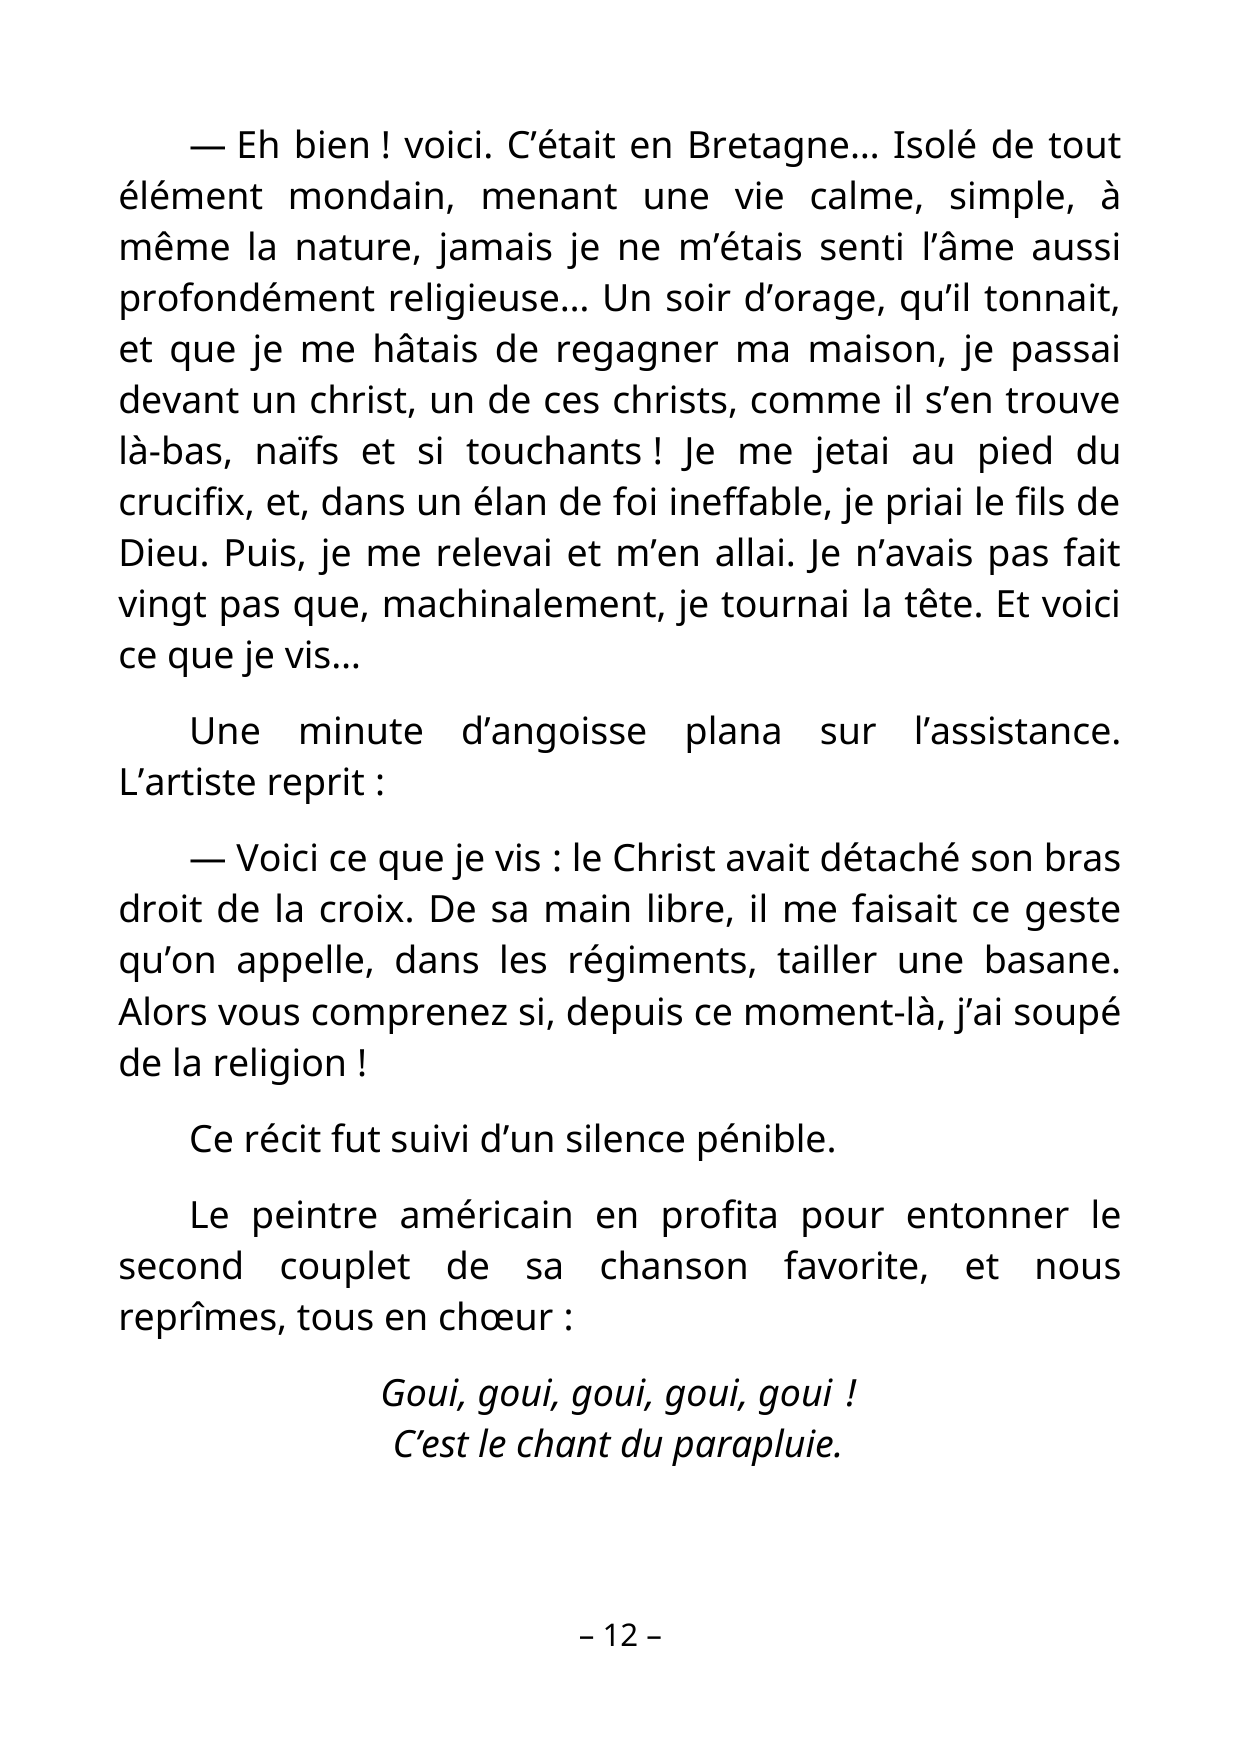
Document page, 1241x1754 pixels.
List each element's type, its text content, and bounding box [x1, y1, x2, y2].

text Goui, goui, goui, goui, goui ! [118, 1366, 1122, 1417]
text C’est le chant du parapluie. [118, 1417, 1122, 1468]
text — Eh bien ! voici. C’était en Bretagne… Isolé de tout élément mondain, menant une vie calme, simple, à même la nature, jamais je ne m’étais senti l’âme aussi profondément religieuse… Un soir d’orage, qu’il tonnait, et que je me hâtais de regagner ma maison, je passai devant un christ, un de ces christs, comme il s’en trouve là-bas, naïfs et si touchants ! Je me jetai au pied du crucifix, et, dans un élan de foi ineffable, je priai le fils de Dieu. Puis, je me relevai et m’en allai. Je n’avais pas fait vingt pas que, machinalement, je tournai la tête. Et voici ce que je vis… [118, 118, 1122, 679]
text Le peintre américain en profita pour entonner le second couplet de sa chanson favorite, et nous reprîmes, tous en chœur : [118, 1188, 1122, 1341]
text — Voici ce que je vis : le Christ avait détaché son bras droit de la croix. De sa main libre, il me faisait ce geste qu’on appelle, dans les régiments, tailler une basane. Alors vous comprenez si, depuis ce moment-là, j’ai soupé de la religion ! [118, 832, 1122, 1087]
text Ce récit fut suivi d’un silence pénible. [118, 1112, 1122, 1163]
text Une minute d’angoisse plana sur l’assistance. L’artiste reprit : [118, 704, 1122, 807]
